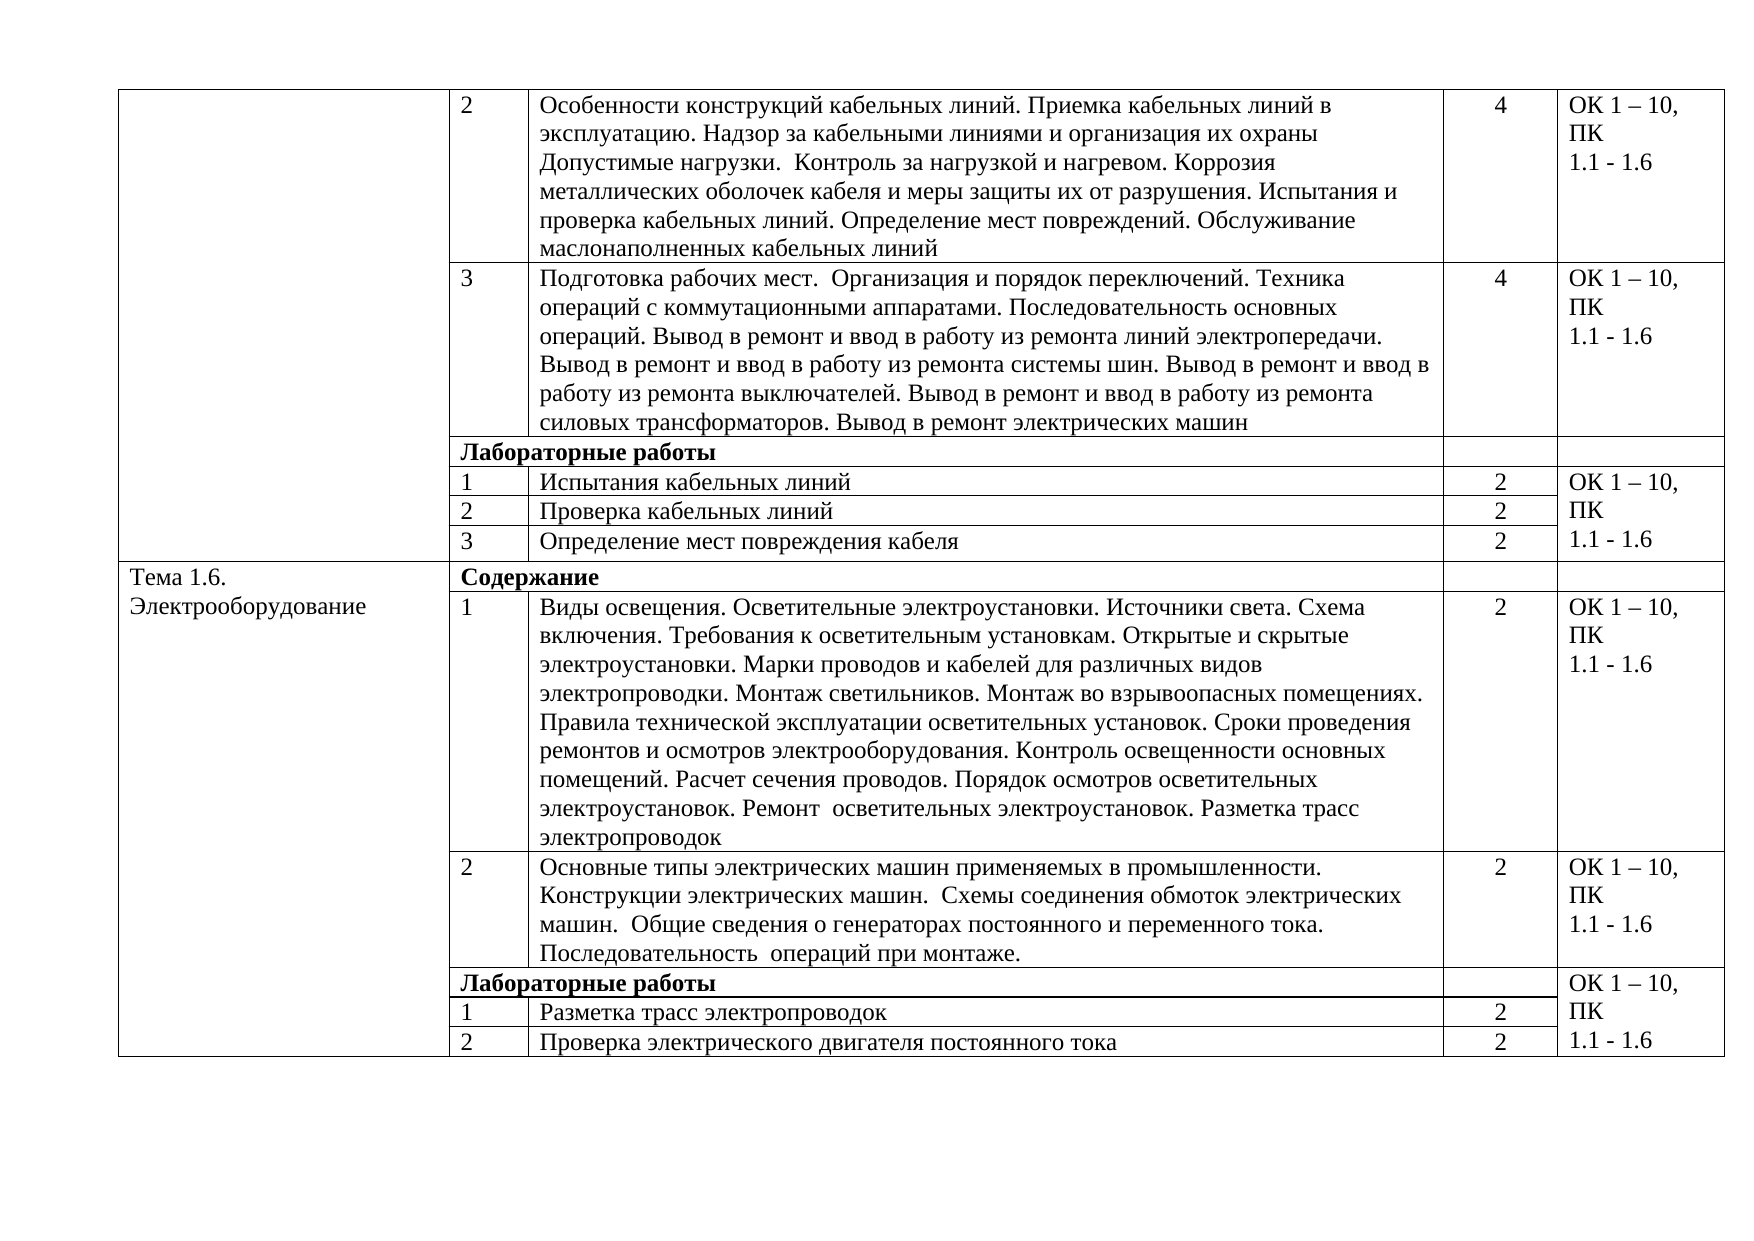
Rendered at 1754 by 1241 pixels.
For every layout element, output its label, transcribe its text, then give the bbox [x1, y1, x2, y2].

table_cell 4 [1444, 90, 1557, 262]
table_cell Лабораторные работы [450, 968, 1443, 996]
table_cell ОК 1 – 10, ПК 1.1 - 1.6 [1558, 467, 1724, 561]
table_cell Основные типы электрических машин применяемых в промышленности. Конструкции электрических машин. Схемы соединения обмоток электрических машин. Общие сведения о генераторах постоянного и переменного тока. Последовательность операций при монтаже. [529, 852, 1443, 967]
table_cell 4 [1444, 263, 1557, 436]
table_cell 2 [1444, 467, 1557, 495]
table_cell [1444, 562, 1557, 591]
table_cell Разметка трасс электропроводок [529, 998, 1443, 1026]
table_cell 2 [1444, 998, 1557, 1026]
table_cell Испытания кабельных линий [529, 467, 1443, 495]
table_cell Подготовка рабочих мест. Организация и порядок переключений. Техника операций с коммутационными аппаратами. Последовательность основных операций. Вывод в ремонт и ввод в работу из ремонта линий электропередачи. Вывод в ремонт и ввод в работу из ремонта системы шин. Вывод в ремонт и ввод в работу из ремонта выключателей. Вывод в ремонт и ввод в работу из ремонта силовых трансформаторов. Вывод в ремонт электрических машин [529, 263, 1443, 436]
table_cell 3 [450, 263, 528, 436]
table_cell Проверка электрического двигателя постоянного тока [529, 1027, 1443, 1056]
table_cell 2 [1444, 852, 1557, 967]
table_cell 3 [450, 526, 528, 561]
table_cell Лабораторные работы [450, 437, 1443, 466]
table_cell 2 [450, 90, 528, 262]
table_cell 1 [450, 592, 528, 851]
table_cell Содержание [450, 562, 1443, 591]
table_cell 2 [1444, 592, 1557, 851]
table_cell Тема 1.6. Электрооборудование [119, 562, 449, 1056]
table_cell 2 [450, 852, 528, 967]
table_cell [1444, 437, 1557, 466]
table_cell ОК 1 – 10, ПК 1.1 - 1.6 [1558, 968, 1724, 1056]
table_cell 1 [450, 998, 528, 1026]
table_cell 1 [450, 467, 528, 495]
table_cell 2 [1444, 526, 1557, 561]
table_cell [1558, 437, 1724, 466]
table_cell [1558, 562, 1724, 591]
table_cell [1558, 90, 1724, 262]
table_cell ОК 1 – 10, ПК 1.1 - 1.6 [1558, 263, 1724, 436]
table_cell 2 [1444, 496, 1557, 525]
table_cell [1444, 968, 1557, 996]
table_cell ОК 1 – 10, ПК 1.1 - 1.6 [1558, 852, 1724, 967]
table_cell 2 [450, 1027, 528, 1056]
table_cell Особенности конструкций кабельных линий. Приемка кабельных линий в эксплуатацию. Надзор за кабельными линиями и организация их охраны Допустимые нагрузки. Контроль за нагрузкой и нагревом. Коррозия металлических оболочек кабеля и меры защиты их от разрушения. Испытания и проверка кабельных линий. Определение мест повреждений. Обслуживание маслонаполненных кабельных линий [529, 90, 1443, 262]
table_cell Проверка кабельных линий [529, 496, 1443, 525]
table_cell Виды освещения. Осветительные электроустановки. Источники света. Схема включения. Требования к осветительным установкам. Открытые и скрытые электроустановки. Марки проводов и кабелей для различных видов электропроводки. Монтаж светильников. Монтаж во взрывоопасных помещениях. Правила технической эксплуатации осветительных установок. Сроки проведения ремонтов и осмотров электрооборудования. Контроль освещенности основных помещений. Расчет сечения проводов. Порядок осмотров осветительных электроустановок. Ремонт осветительных электроустановок. Разметка трасс электропроводок [529, 592, 1443, 851]
table_cell ОК 1 – 10, ПК 1.1 - 1.6 [1558, 592, 1724, 851]
table_cell Определение мест повреждения кабеля [529, 526, 1443, 561]
table_cell 2 [450, 496, 528, 525]
table_cell 2 [1444, 1027, 1557, 1056]
